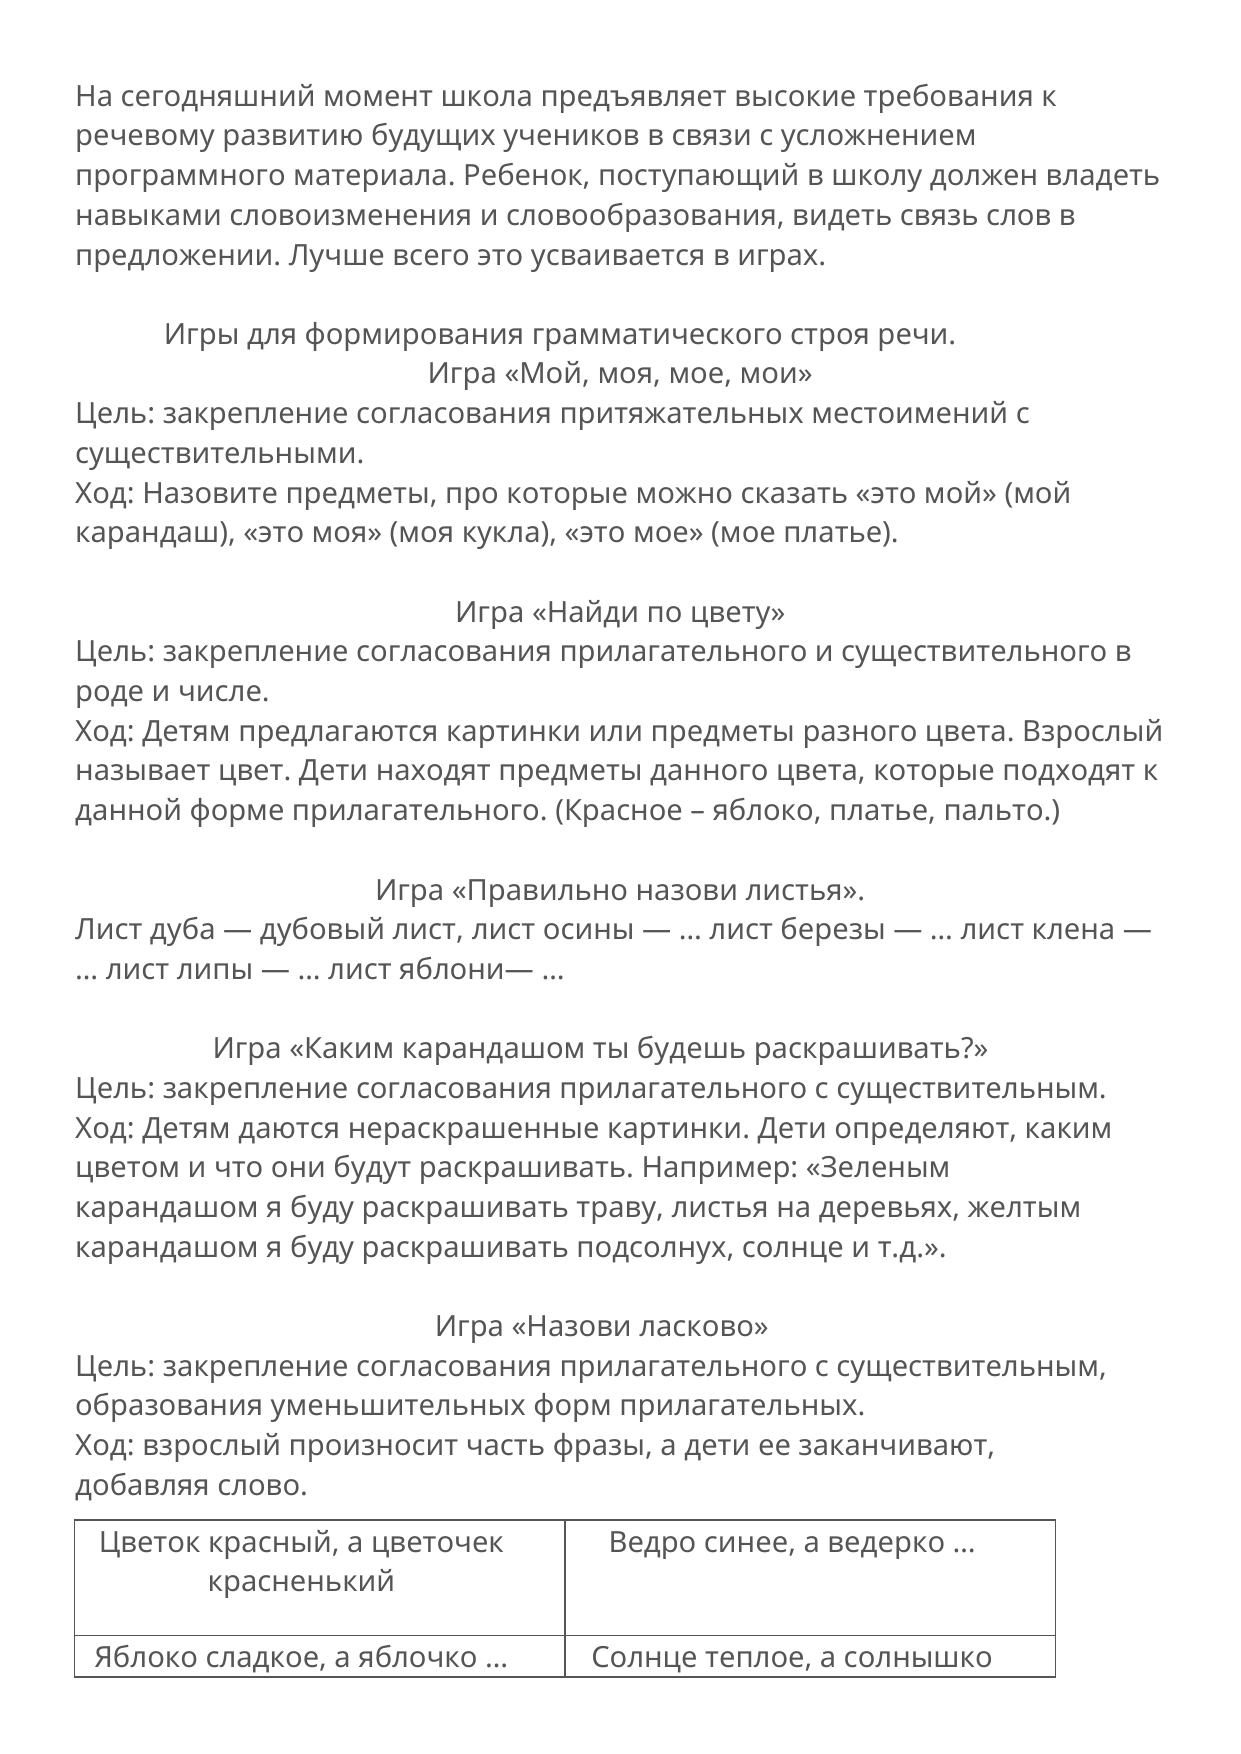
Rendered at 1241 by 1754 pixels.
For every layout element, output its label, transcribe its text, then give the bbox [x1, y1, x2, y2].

text Цель: закрепление согласования прилагательного с существительным, образования уменьшительных форм прилагательных. [75, 1345, 1128, 1424]
text Цель: закрепление согласования притяжательных местоимений с существительными. [75, 392, 1165, 472]
text Цель: закрепление согласования прилагательного и существительного в роде и числе. [75, 631, 1165, 710]
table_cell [75, 1636, 564, 1676]
text Игра «Каким карандашом ты будешь раскрашивать?» [75, 1027, 1128, 1067]
text Ход: Назовите предметы, про которые можно сказать «это мой» (мой карандаш), «это моя» (моя кукла), «это мое» (мое платье). [75, 472, 1165, 551]
text Ход: Детям даются нераскрашенные картинки. Дети определяют, каким цветом и что они будут раскрашивать. Например: «Зеленым карандашом я буду раскрашивать траву, листья на деревьях, желтым карандашом я буду раскрашивать подсолнух, солнце и т.д.». [75, 1107, 1128, 1266]
table_header Цветок красный, а цветочек красненький [75, 1521, 564, 1635]
text Лист дуба — дубовый лист, лист осины — … лист березы — … лист клена — … лист липы — … лист яблони— … [75, 908, 1165, 988]
text На сегодняшний момент школа предъявляет высокие требования к речевому развитию будущих учеников в связи с усложнением программного материала. Ребенок, поступающий в школу должен владеть навыками словоизменения и словообразования, видеть связь слов в предложении. Лучше всего это усваивается в играх. [75, 75, 1165, 273]
text Игра «Мой, моя, мое, мои» [75, 353, 1165, 392]
text Игра «Правильно назови листья». [75, 869, 1165, 908]
text Ход: взрослый произносит часть фразы, а дети ее заканчивают, добавляя слово. [75, 1424, 1128, 1504]
table_header Ведро синее, а ведерко … [566, 1521, 1055, 1635]
text Игра «Назови ласково» [75, 1305, 1128, 1345]
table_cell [566, 1636, 1055, 1676]
text Цель: закрепление согласования прилагательного с существительным. [75, 1067, 1128, 1107]
text Игры для формирования грамматического строя речи. [164, 313, 1165, 353]
text Ход: Детям предлагаются картинки или предметы разного цвета. Взрослый называет цвет. Дети находят предметы данного цвета, которые подходят к данной форме прилагательного. (Красное – яблоко, платье, пальто.) [75, 710, 1165, 829]
text Игра «Найди по цвету» [75, 591, 1165, 631]
